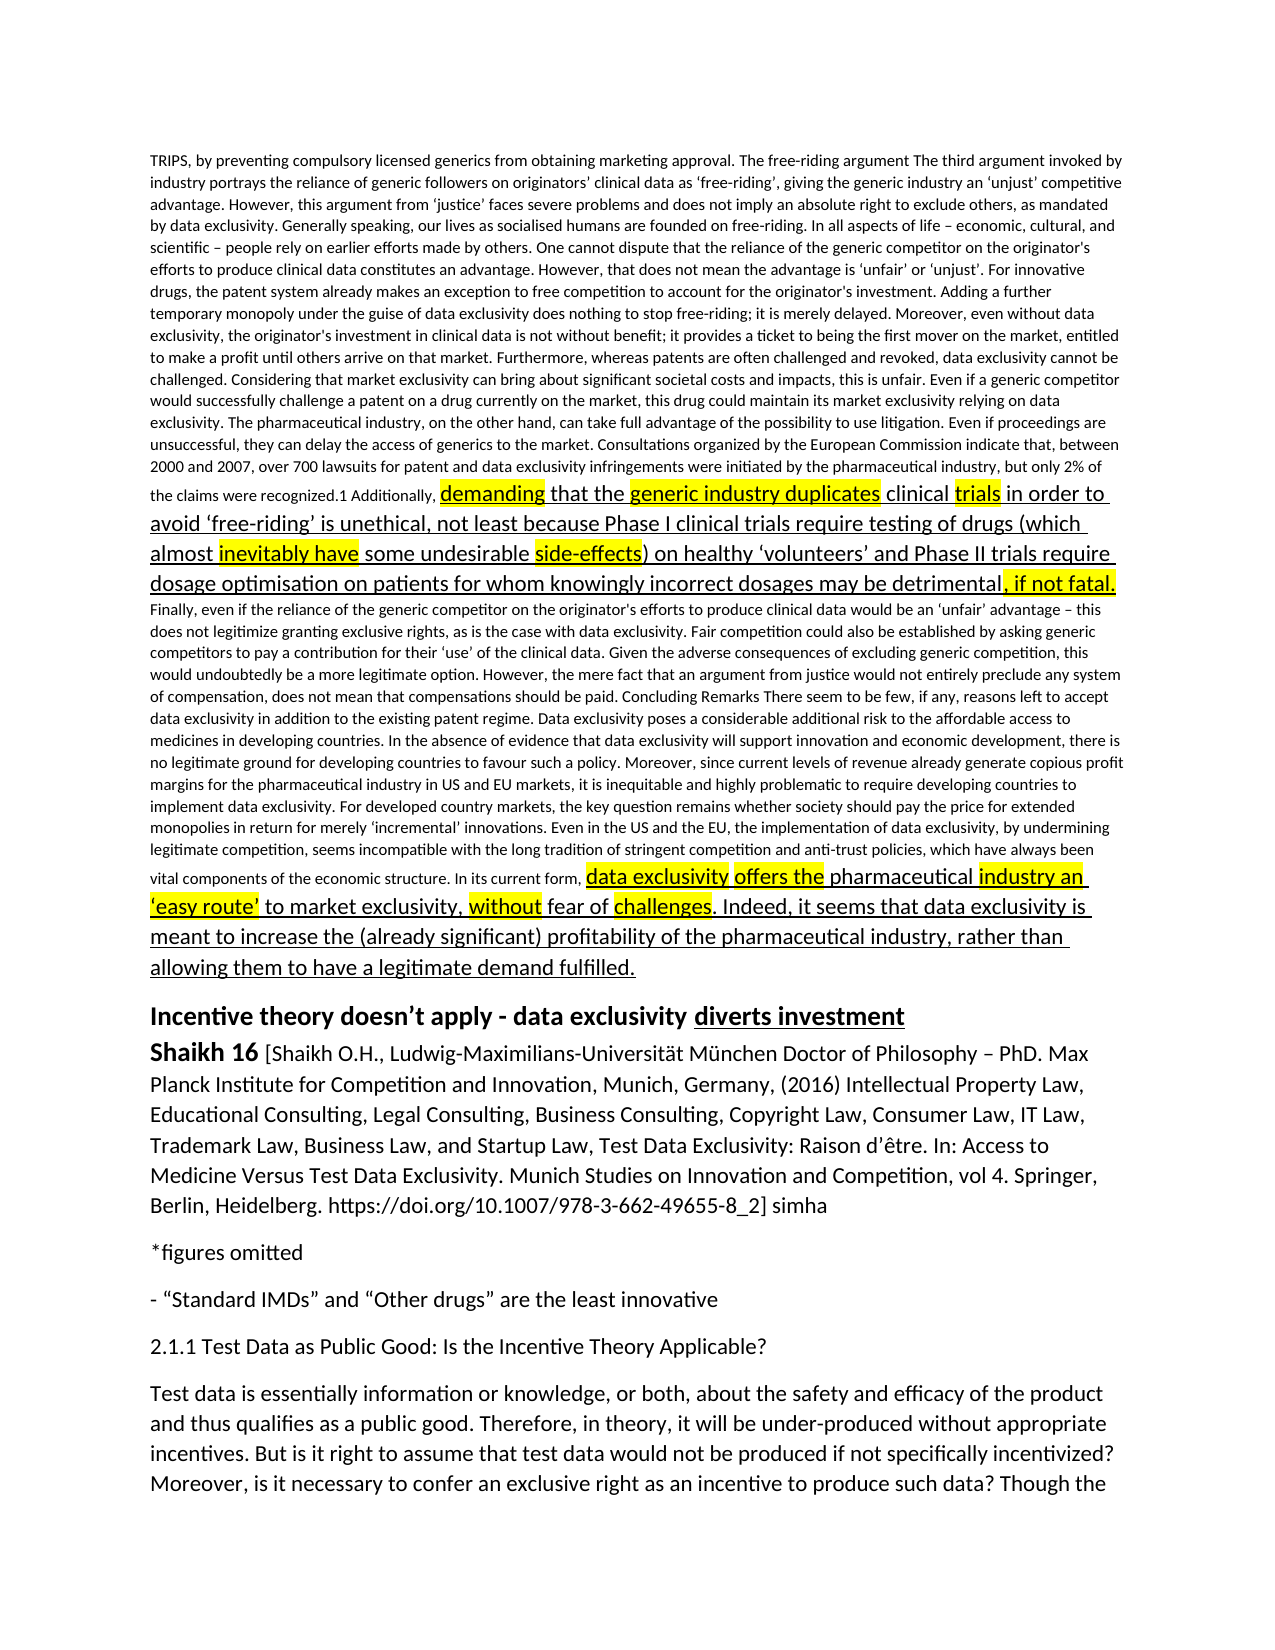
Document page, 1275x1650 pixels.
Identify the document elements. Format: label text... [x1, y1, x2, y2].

text - “Standard IMDs” and “Other drugs” are the least innovative [150, 1285, 1125, 1313]
text *figures omitted [150, 1238, 1125, 1266]
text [150, 1379, 1125, 1497]
subtitle Incentive theory doesn’t apply - data exclusivity diverts investment [150, 999, 1125, 1033]
text 2.1.1 Test Data as Public Good: Is the Incentive Theory Applicable? [150, 1332, 1125, 1360]
text Shaikh 16 [Shaikh O.H., Ludwig-Maximilians-Universität München Doctor of Philosophy – PhD. Max Planck Institute for Competition and Innovation, Munich, Germany, (2016) Intellectual Property Law, Educational Consulting, Legal Consulting, Business Consulting, Copyright Law, Consumer Law, IT Law, Trademark Law, Business Law, and Startup Law, Test Data Exclusivity: Raison d’être. In: Access to Medicine Versus Test Data Exclusivity. Munich Studies on Innovation and Competition, vol 4. Springer, Berlin, Heidelberg. https://doi.org/10.1007/978-3-662-49655-8_2] simha [150, 1035, 1125, 1219]
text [150, 150, 1125, 981]
